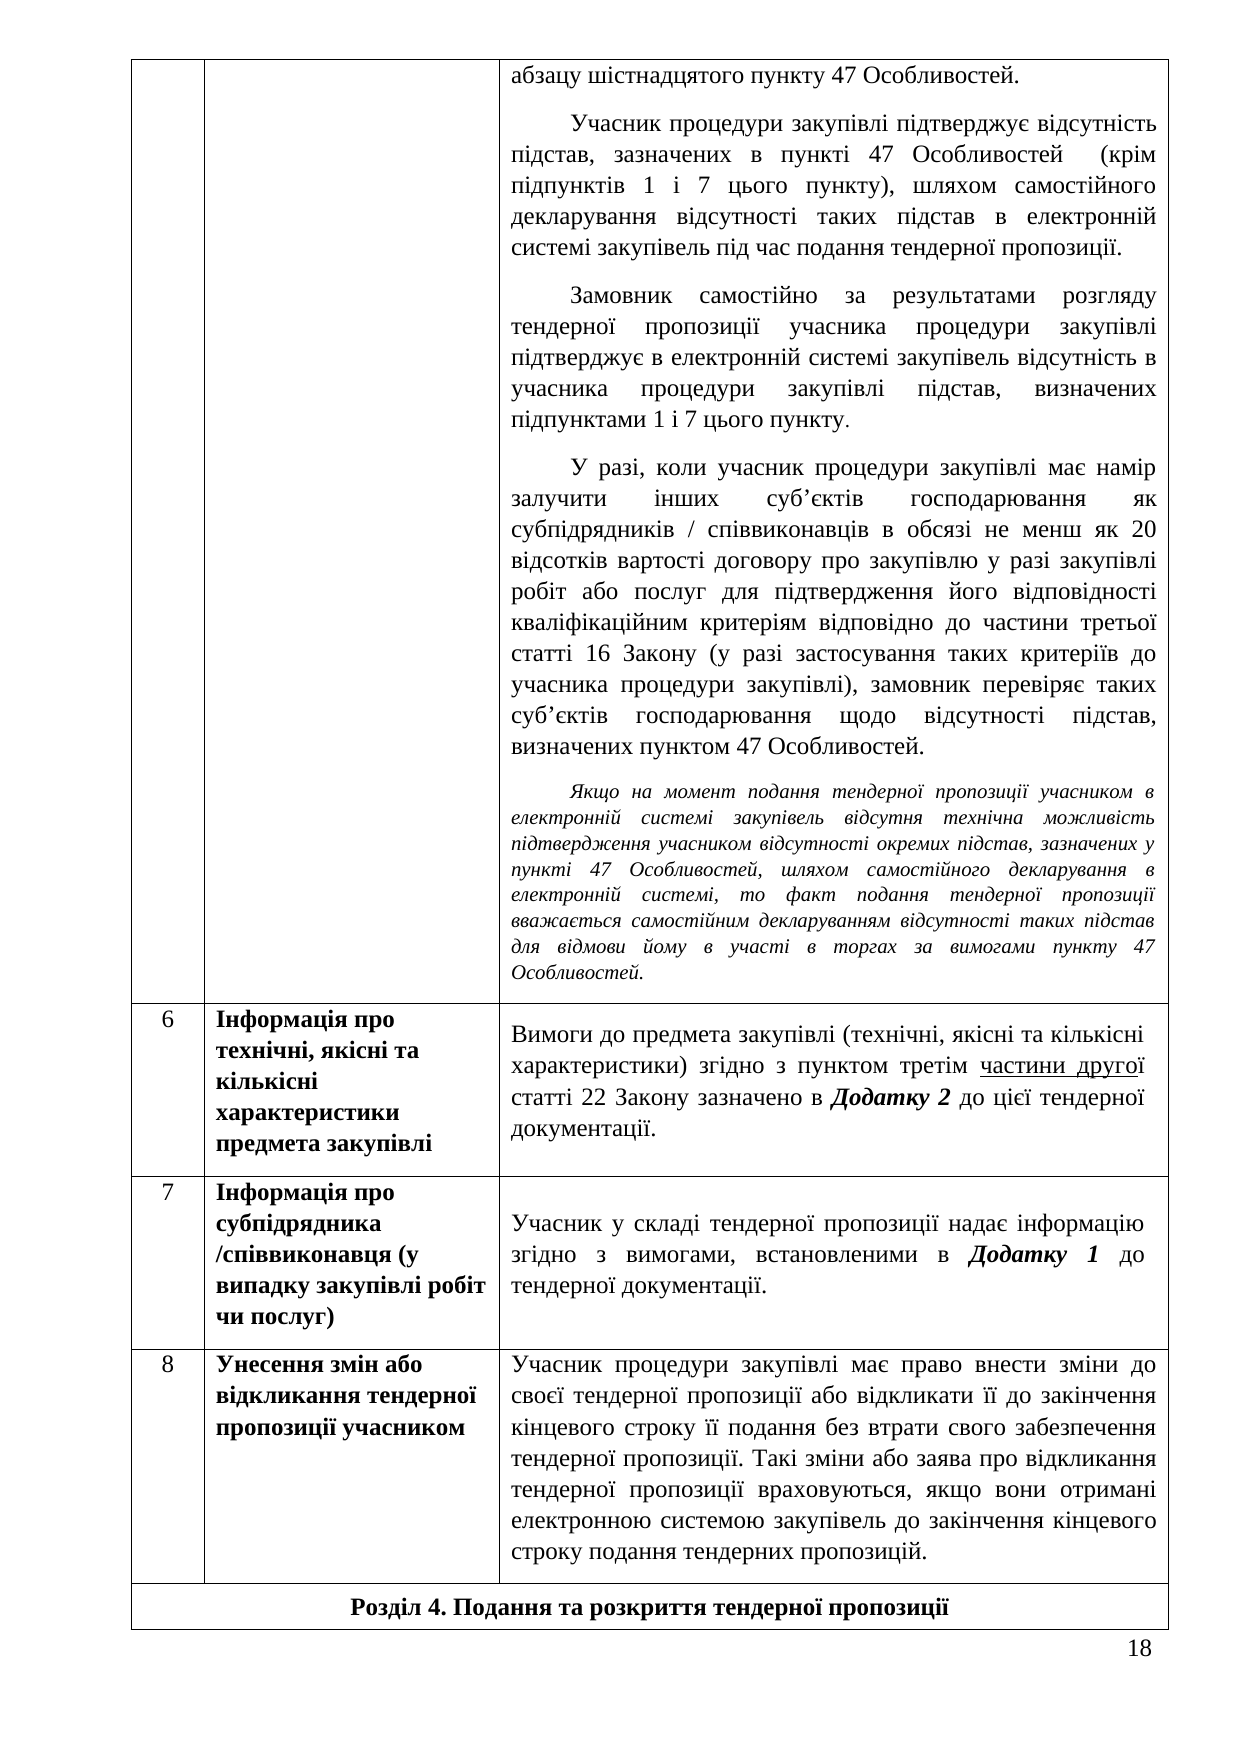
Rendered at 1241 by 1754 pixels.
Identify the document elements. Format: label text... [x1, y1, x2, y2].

table_cell 5 [132, 60, 204, 1003]
table_cell 8 [132, 1350, 204, 1583]
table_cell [205, 60, 499, 1003]
table_cell Вимоги до предмета закупівлі (технічні, якісні та кількісні характеристики) згідно з пунктом третім частини другої статті 22 Закону зазначено в Додатку 2 до цієї тендерної документації. [500, 1004, 1168, 1176]
table_cell Інформація про технічні, якісні та кількісні характеристики предмета закупівлі [205, 1004, 499, 1176]
table_cell 7 [132, 1177, 204, 1348]
table_cell Інформація про субпідрядника /співвиконавця (у випадку закупівлі робіт чи послуг) [205, 1177, 499, 1348]
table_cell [500, 60, 1168, 1003]
table_cell Розділ 4. Подання та розкриття тендерної пропозиції [132, 1584, 1168, 1629]
table_cell Учасник у складі тендерної пропозиції надає інформацію згідно з вимогами, встановленими в Додатку 1 до тендерної документації. [500, 1177, 1168, 1348]
table_cell Унесення змін або відкликання тендерної пропозиції учасником [205, 1350, 499, 1583]
table_cell 6 [132, 1004, 204, 1176]
table_cell Учасник процедури закупівлі має право внести зміни до своєї тендерної пропозиції або відкликати її до закінчення кінцевого строку її подання без втрати свого забезпечення тендерної пропозиції. Такі зміни або заява про відкликання тендерної пропозиції враховуються, якщо вони отримані електронною системою закупівель до закінчення кінцевого строку подання тендерних пропозицій. [500, 1350, 1168, 1583]
